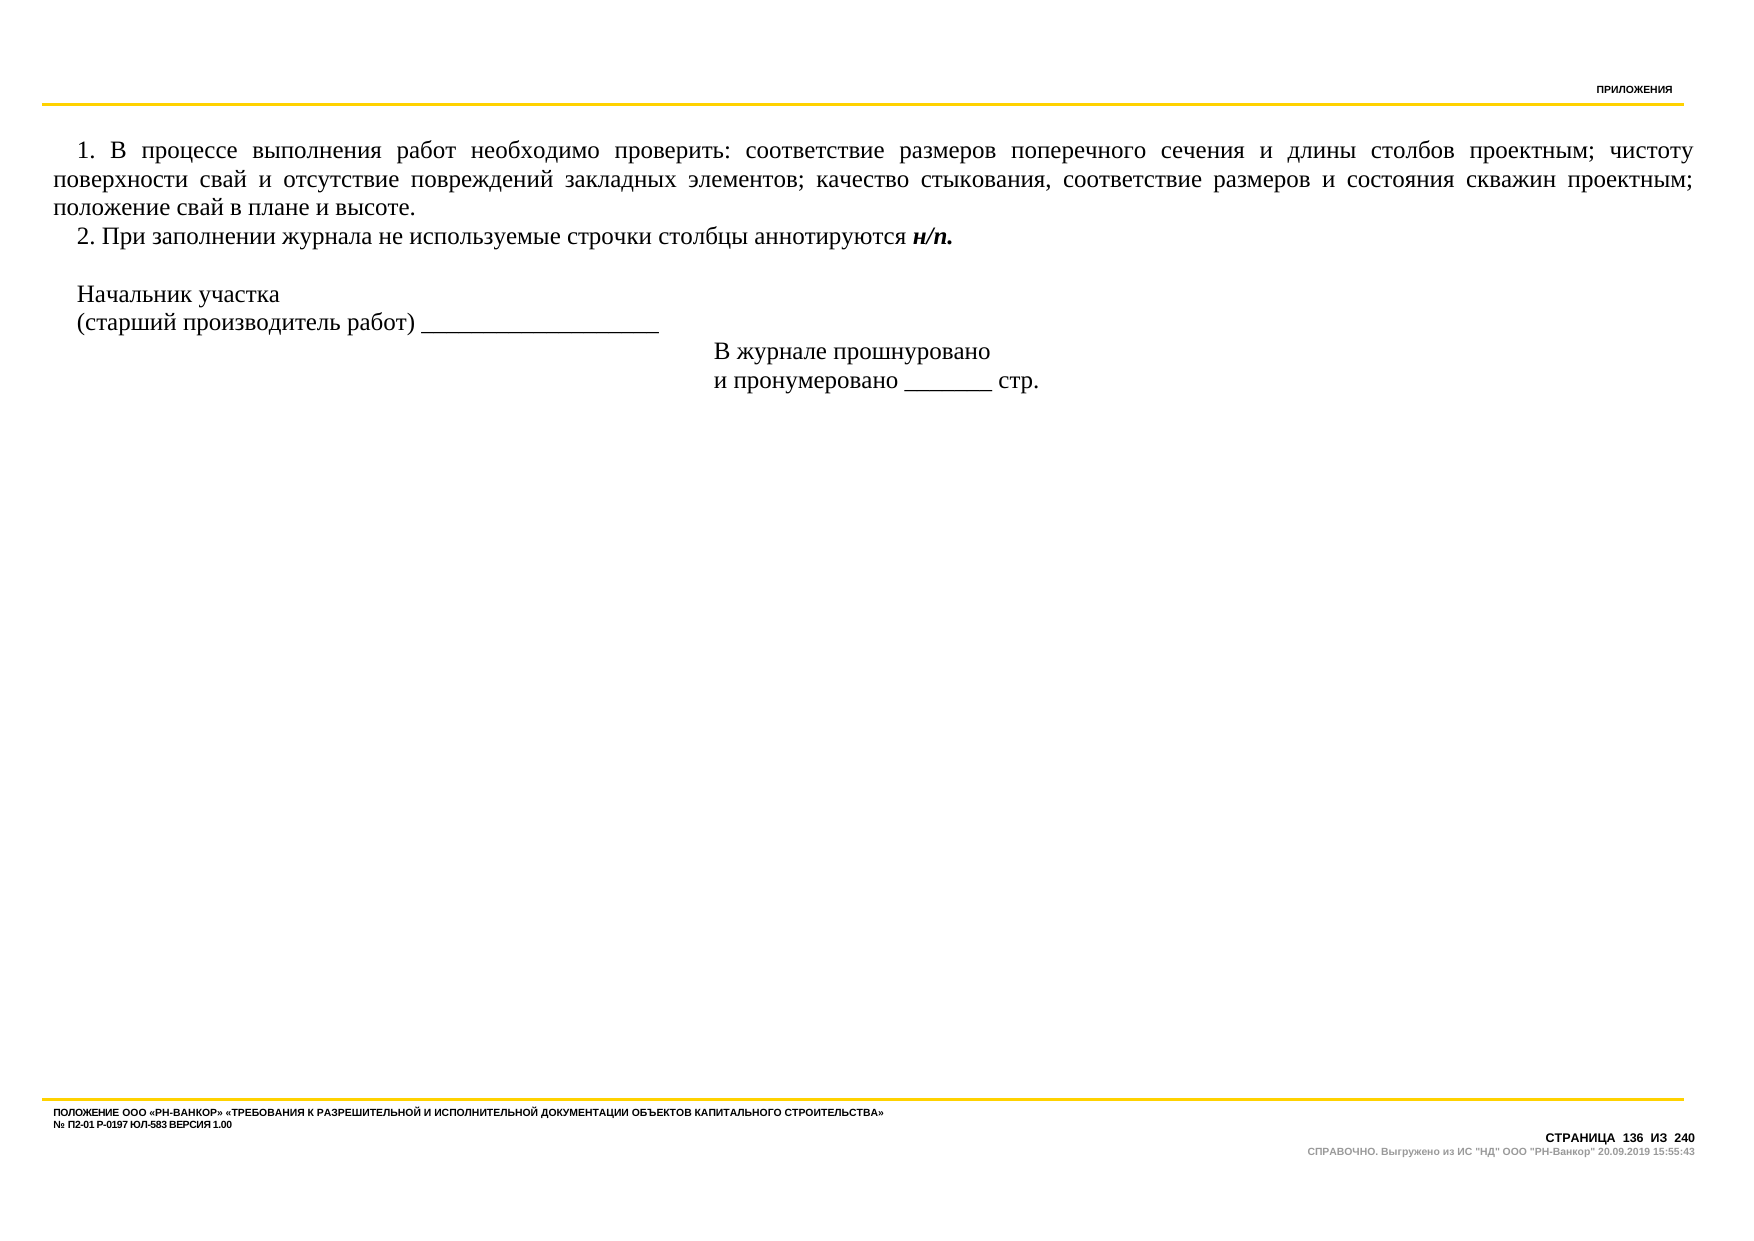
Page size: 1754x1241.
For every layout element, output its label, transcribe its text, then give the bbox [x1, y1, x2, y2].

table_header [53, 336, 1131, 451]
text 1. В процессе выполнения работ необходимо проверить: соответствие размеров поперечного сечения и длины столбов проектным; чистоту поверхности свай и отсутствие повреждений закладных элементов; качество стыкования, соответствие размеров и состояния скважин проектным; положение свай в плане и высоте. [53, 135, 1695, 221]
text (старший производитель работ) ___________________ [53, 307, 1695, 336]
text Начальник участка [53, 279, 1695, 307]
text 2. При заполнении журнала не используемые строчки столбцы аннотируются н/п. [53, 221, 1695, 250]
